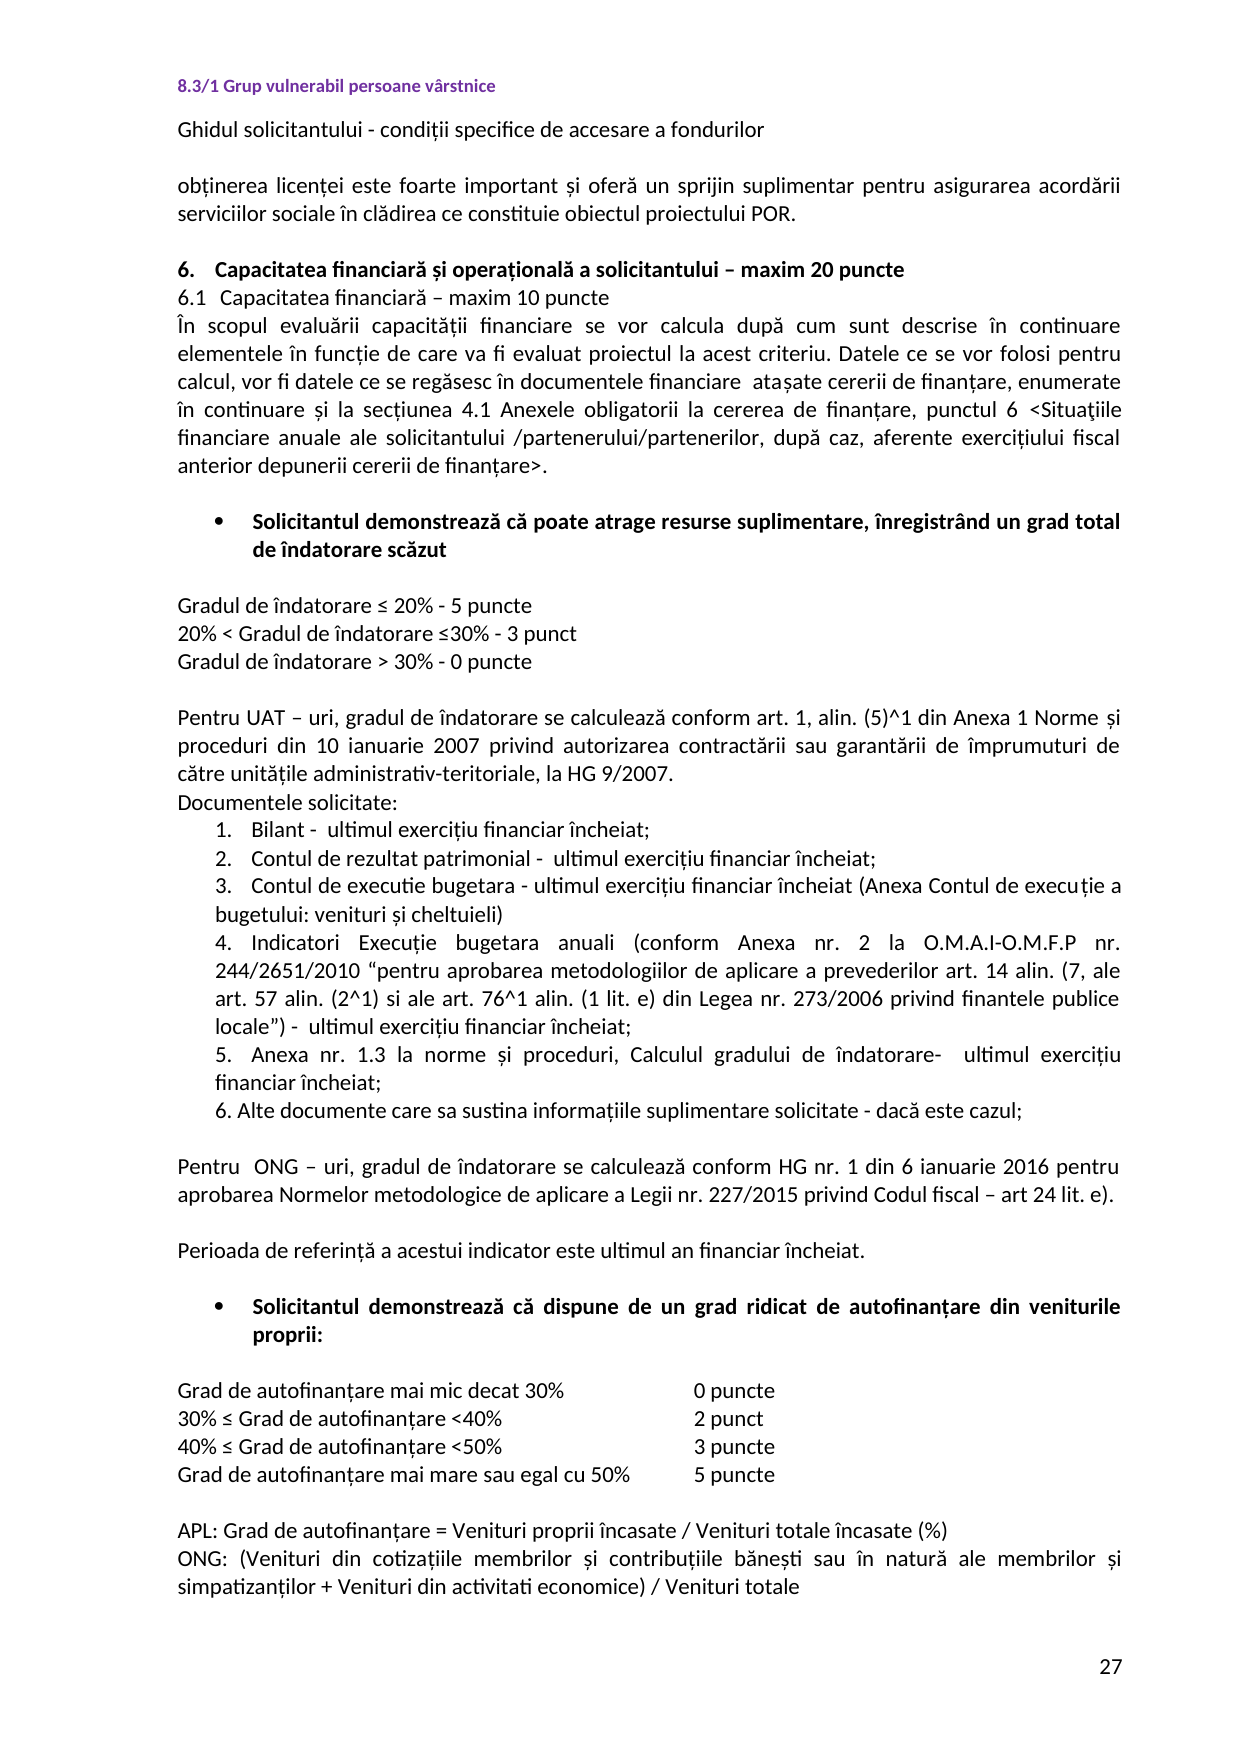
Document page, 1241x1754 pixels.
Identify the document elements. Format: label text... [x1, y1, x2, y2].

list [177, 171, 1122, 227]
list 5. Anexa nr. 1.3 la norme şi proceduri, Calculul gradului de îndatorare- ultimul exercițiu financiar încheiat; [215, 1040, 1122, 1096]
list 40% ≤ Grad de autofinanţare <50% 3 puncte [177, 1432, 1122, 1460]
list Perioada de referinţă a acestui indicator este ultimul an financiar încheiat. [177, 1236, 1122, 1264]
list 2. Contul de rezultat patrimonial - ultimul exercițiu financiar încheiat; [215, 844, 1122, 872]
list 1. Bilant - ultimul exercițiu financiar încheiat; [215, 816, 1122, 844]
list Solicitantul demonstrează că dispune de un grad ridicat de autofinanţare din veniturile proprii: [215, 1292, 1122, 1348]
list 6. Alte documente care sa sustina informațiile suplimentare solicitate - dacă este cazul; [215, 1096, 1122, 1124]
list Grad de autofinanţare mai mare sau egal cu 50% 5 puncte [177, 1460, 1122, 1488]
list Gradul de îndatorare > 30% - 0 puncte [177, 647, 1122, 676]
list ONG: (Venituri din cotizaţiile membrilor şi contribuţiile băneşti sau în natură ale membrilor şi simpatizanţilor + Venituri din activitati economice) / Venituri totale [177, 1544, 1122, 1600]
list 4. Indicatori Execuție bugetara anuali (conform Anexa nr. 2 la O.M.A.I-O.M.F.P nr. 244/2651/2010 “pentru aprobarea metodologiilor de aplicare a prevederilor art. 14 alin. (7, ale art. 57 alin. (2^1) si ale art. 76^1 alin. (1 lit. e) din Legea nr. 273/2006 privind finantele publice locale”) - ultimul exercițiu financiar încheiat; [215, 928, 1122, 1040]
list Solicitantul demonstrează că poate atrage resurse suplimentare, înregistrând un grad total de îndatorare scăzut [215, 507, 1122, 563]
list Pentru ONG – uri, gradul de îndatorare se calculează conform HG nr. 1 din 6 ianuarie 2016 pentru aprobarea Normelor metodologice de aplicare a Legii nr. 227/2015 privind Codul fiscal – art 24 lit. e). [177, 1152, 1122, 1208]
list 20% < Gradul de îndatorare ≤30% - 3 punct [177, 619, 1122, 647]
list În scopul evaluării capacităţii financiare se vor calcula după cum sunt descrise în continuare elementele în funcţie de care va fi evaluat proiectul la acest criteriu. Datele ce se vor folosi pentru calcul, vor fi datele ce se regăsesc în documentele financiare ataşate cererii de finanţare, enumerate în continuare și la secțiunea 4.1 Anexele obligatorii la cererea de finanțare, punctul 6 <Situaţiile financiare anuale ale solicitantului /partenerului/partenerilor, după caz, aferente exercițiului fiscal anterior depunerii cererii de finanțare>. [177, 311, 1122, 479]
list Capacitatea financiară – maxim 10 puncte [177, 283, 1122, 311]
list Documentele solicitate: [177, 788, 1122, 816]
list Gradul de îndatorare ≤ 20% - 5 puncte [177, 591, 1122, 619]
list 30% ≤ Grad de autofinanţare <40% 2 punct [177, 1404, 1122, 1432]
list APL: Grad de autofinanţare = Venituri proprii încasate / Venituri totale încasate (%) [177, 1516, 1122, 1544]
list Pentru UAT – uri, gradul de îndatorare se calculează conform art. 1, alin. (5)^1 din Anexa 1 Norme şi proceduri din 10 ianuarie 2007 privind autorizarea contractării sau garantării de împrumuturi de către unităţile administrativ-teritoriale, la HG 9/2007. [177, 703, 1122, 788]
list Grad de autofinanţare mai mic decat 30% 0 puncte [177, 1376, 1122, 1404]
text Capacitatea financiară și operațională a solicitantului – maxim 20 puncte [177, 255, 1122, 283]
list 3. Contul de executie bugetara - ultimul exercițiu financiar încheiat (Anexa Contul de execuţie a bugetului: venituri şi cheltuieli) [215, 872, 1122, 928]
